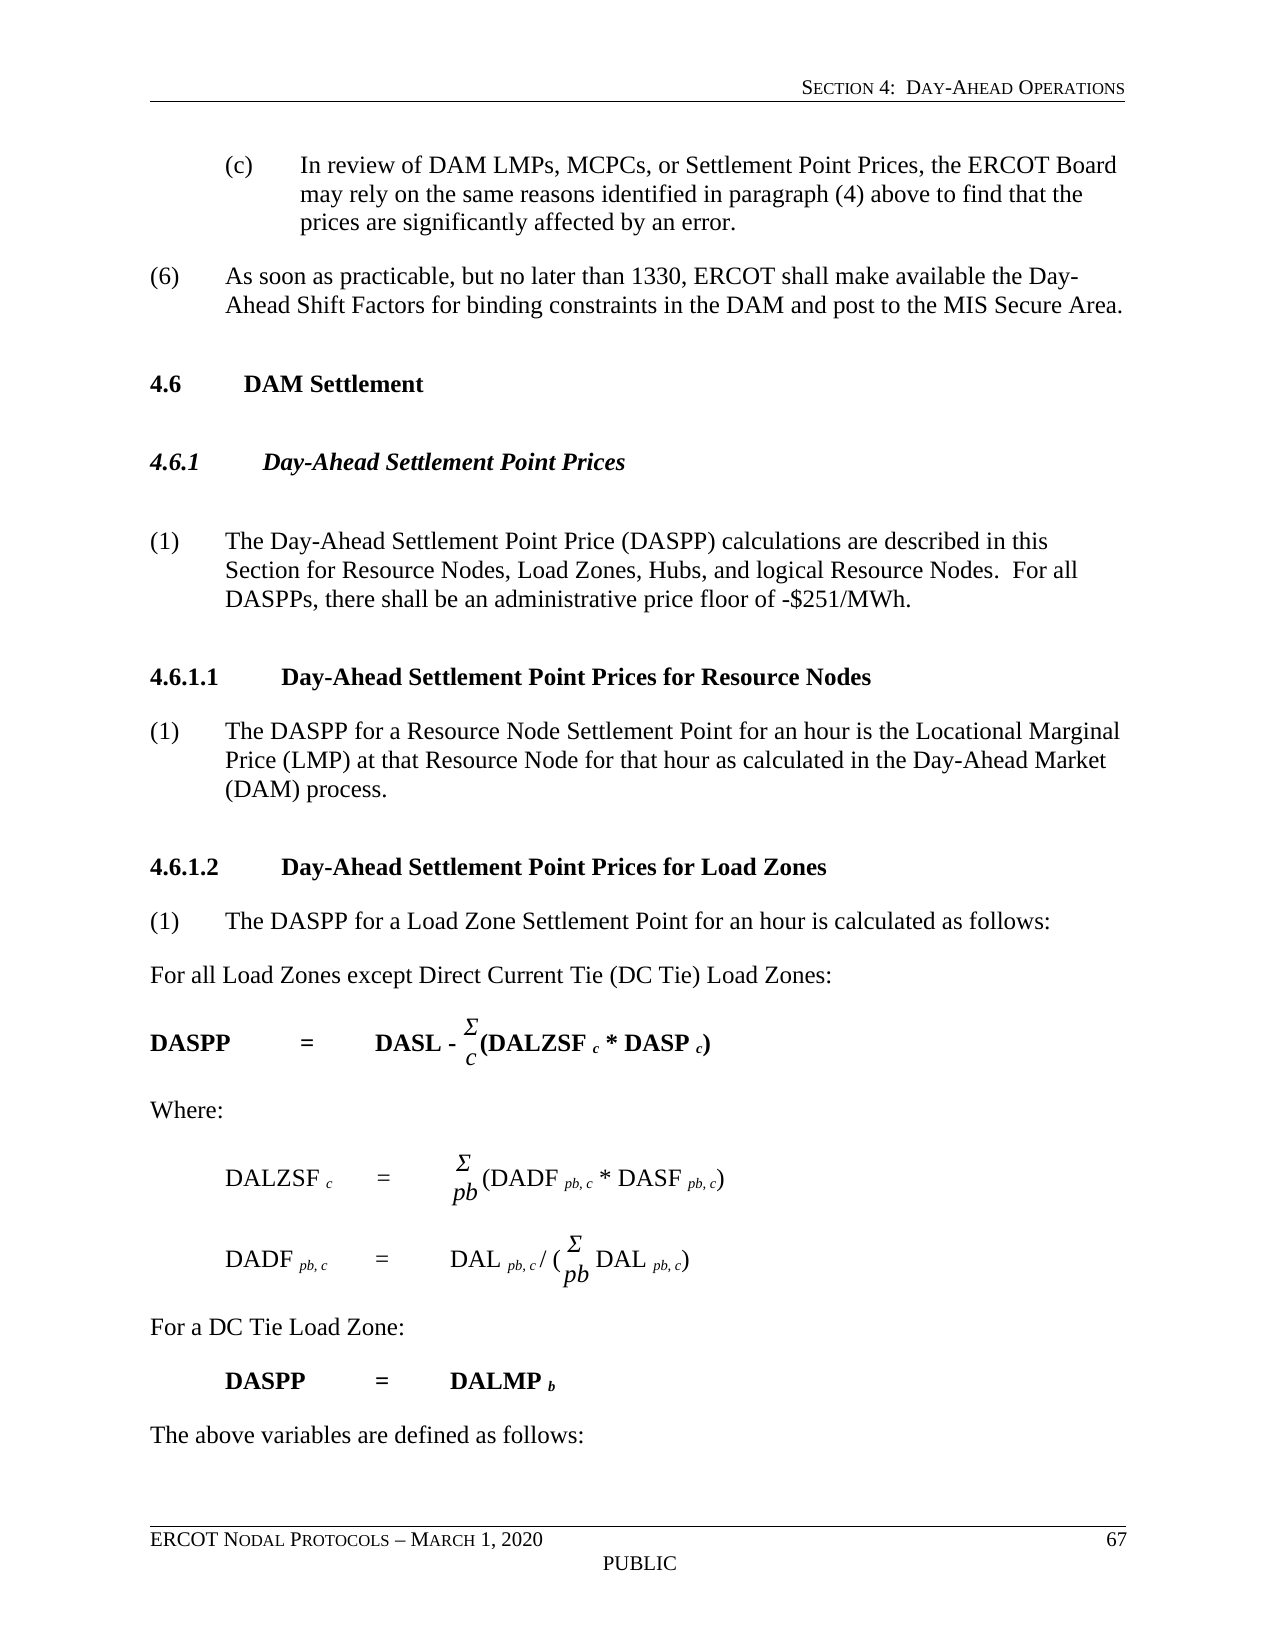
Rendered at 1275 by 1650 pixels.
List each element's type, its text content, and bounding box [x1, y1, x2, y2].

text 4.6.1 Day-Ahead Settlement Point Prices [150, 447, 1125, 476]
text DASPP = DASL - (DALZSF c * DASP c) [150, 1014, 1125, 1070]
text Where: [150, 1095, 1125, 1124]
text For all Load Zones except Direct Current Tie (DC Tie) Load Zones: [150, 960, 1125, 989]
text DADF pb, c = DAL pb, c / ( DAL pb, c) [150, 1231, 1125, 1287]
text The above variables are defined as follows: [150, 1420, 1125, 1448]
text 4.6.1.1 Day-Ahead Settlement Point Prices for Resource Nodes [150, 662, 1125, 691]
text For a DC Tie Load Zone: [150, 1312, 1125, 1341]
text (6) As soon as practicable, but no later than 1330, ERCOT shall make available the Day-Ahead Shift Factors for binding constraints in the DAM and post to the MIS Secure Area. [150, 261, 1125, 319]
text DALZSF c = (DADF pb, c * DASF pb, c) [150, 1149, 1125, 1206]
text (1) The Day-Ahead Settlement Point Price (DASPP) calculations are described in this Section for Resource Nodes, Load Zones, Hubs, and logical Resource Nodes. For all DASPPs, there shall be an administrative price floor of -$251/MWh. [150, 526, 1125, 612]
text (c) In review of DAM LMPs, MCPCs, or Settlement Point Prices, the ERCOT Board may rely on the same reasons identified in paragraph (4) above to find that the prices are significantly affected by an error. [225, 150, 1125, 236]
text DASPP = DALMP b [150, 1366, 1125, 1395]
text (1) The DASPP for a Resource Node Settlement Point for an hour is the Locational Marginal Price (LMP) at that Resource Node for that hour as calculated in the Day-Ahead Market (DAM) process. [150, 716, 1125, 802]
list 4.6 DAM Settlement [150, 369, 1125, 397]
text (1) The DASPP for a Load Zone Settlement Point for an hour is calculated as follows: [150, 906, 1125, 935]
text 4.6.1.2 Day-Ahead Settlement Point Prices for Load Zones [150, 852, 1125, 881]
